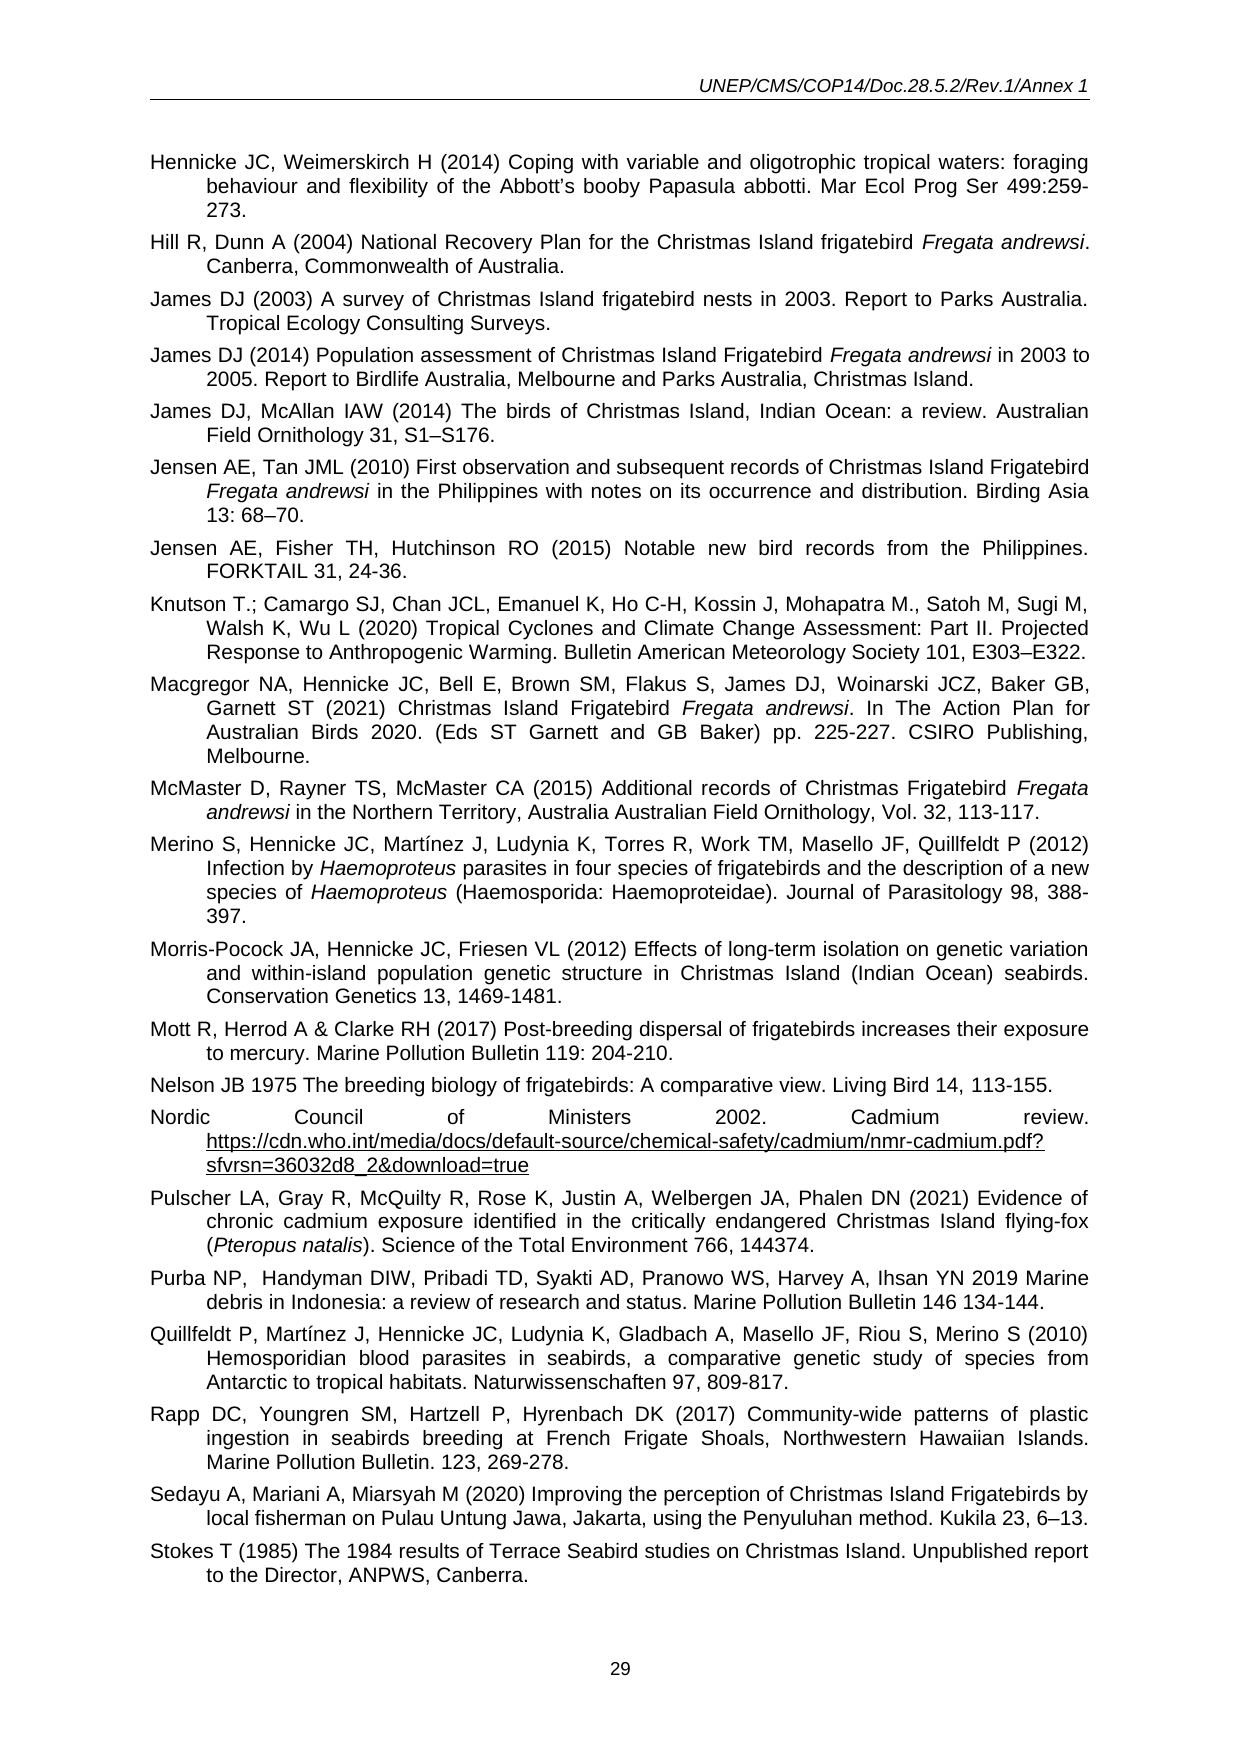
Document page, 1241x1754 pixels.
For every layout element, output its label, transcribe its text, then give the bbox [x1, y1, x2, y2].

text Stokes T (1985) The 1984 results of Terrace Seabird studies on Christmas Island. Unpublished report to the Director, ANPWS, Canberra. [150, 1538, 1090, 1586]
text James DJ, McAllan IAW (2014) The birds of Christmas Island, Indian Ocean: a review. Australian Field Ornithology 31, S1–S176. [150, 399, 1090, 447]
text Mott R, Herrod A & Clarke RH (2017) Post-breeding dispersal of frigatebirds increases their exposure to mercury. Marine Pollution Bulletin 119: 204-210. [150, 1017, 1090, 1064]
text Quillfeldt P, Martínez J, Hennicke JC, Ludynia K, Gladbach A, Masello JF, Riou S, Merino S (2010) Hemosporidian blood parasites in seabirds, a comparative genetic study of species from Antarctic to tropical habitats. Naturwissenschaften 97, 809-817. [150, 1322, 1090, 1394]
text Hill R, Dunn A (2004) National Recovery Plan for the Christmas Island frigatebird Fregata andrewsi. Canberra, Commonwealth of Australia. [150, 230, 1090, 278]
text Jensen AE, Tan JML (2010) First observation and subsequent records of Christmas Island Frigatebird Fregata andrewsi in the Philippines with notes on its occurrence and distribution. Birding Asia 13: 68–70. [150, 455, 1090, 527]
text Morris-Pocock JA, Hennicke JC, Friesen VL (2012) Effects of long-term isolation on genetic variation and within-island population genetic structure in Christmas Island (Indian Ocean) seabirds. Conservation Genetics 13, 1469-1481. [150, 936, 1090, 1008]
text Hennicke JC, Weimerskirch H (2014) Coping with variable and oligotrophic tropical waters: foraging behaviour and flexibility of the Abbott’s booby Papasula abbotti. Mar Ecol Prog Ser 499:259-273. [150, 150, 1090, 222]
text Sedayu A, Mariani A, Miarsyah M (2020) Improving the perception of Christmas Island Frigatebirds by local fisherman on Pulau Untung Jawa, Jakarta, using the Penyuluhan method. Kukila 23, 6–13. [150, 1482, 1090, 1530]
text Rapp DC, Youngren SM, Hartzell P, Hyrenbach DK (2017) Community-wide patterns of plastic ingestion in seabirds breeding at French Frigate Shoals, Northwestern Hawaiian Islands. Marine Pollution Bulletin. 123, 269-278. [150, 1402, 1090, 1474]
text Knutson T.; Camargo SJ, Chan JCL, Emanuel K, Ho C-H, Kossin J, Mohapatra M., Satoh M, Sugi M, Walsh K, Wu L (2020) Tropical Cyclones and Climate Change Assessment: Part II. Projected Response to Anthropogenic Warming. Bulletin American Meteorology Society 101, E303–E322. [150, 592, 1090, 663]
text Nordic Council of Ministers 2002. Cadmium review. https://cdn.who.int/media/docs/default-source/chemical-safety/cadmium/nmr-cadmium.pdf?sfvrsn=36032d8_2&download=true [150, 1105, 1090, 1177]
text Pulscher LA, Gray R, McQuilty R, Rose K, Justin A, Welbergen JA, Phalen DN (2021) Evidence of chronic cadmium exposure identified in the critically endangered Christmas Island flying-fox (Pteropus natalis). Science of the Total Environment 766, 144374. [150, 1185, 1090, 1257]
text Merino S, Hennicke JC, Martínez J, Ludynia K, Torres R, Work TM, Masello JF, Quillfeldt P (2012) Infection by Haemoproteus parasites in four species of frigatebirds and the description of a new species of Haemoproteus (Haemosporida: Haemoproteidae). Journal of Parasitology 98, 388-397. [150, 832, 1090, 928]
text Macgregor NA, Hennicke JC, Bell E, Brown SM, Flakus S, James DJ, Woinarski JCZ, Baker GB, Garnett ST (2021) Christmas Island Frigatebird Fregata andrewsi. In The Action Plan for Australian Birds 2020. (Eds ST Garnett and GB Baker) pp. 225-227. CSIRO Publishing, Melbourne. [150, 672, 1090, 768]
text McMaster D, Rayner TS, McMaster CA (2015) Additional records of Christmas Frigatebird Fregata andrewsi in the Northern Territory, Australia Australian Field Ornithology, Vol. 32, 113-117. [150, 776, 1090, 824]
text Purba NP, Handyman DIW, Pribadi TD, Syakti AD, Pranowo WS, Harvey A, Ihsan YN 2019 Marine debris in Indonesia: a review of research and status. Marine Pollution Bulletin 146 134-144. [150, 1266, 1090, 1313]
text James DJ (2014) Population assessment of Christmas Island Frigatebird Fregata andrewsi in 2003 to 2005. Report to Birdlife Australia, Melbourne and Parks Australia, Christmas Island. [150, 343, 1090, 391]
text Nelson JB 1975 The breeding biology of frigatebirds: A comparative view. Living Bird 14, 113-155. [150, 1073, 1090, 1097]
text Jensen AE, Fisher TH, Hutchinson RO (2015) Notable new bird records from the Philippines. FORKTAIL 31, 24-36. [150, 535, 1090, 583]
text James DJ (2003) A survey of Christmas Island frigatebird nests in 2003. Report to Parks Australia. Tropical Ecology Consulting Surveys. [150, 286, 1090, 334]
